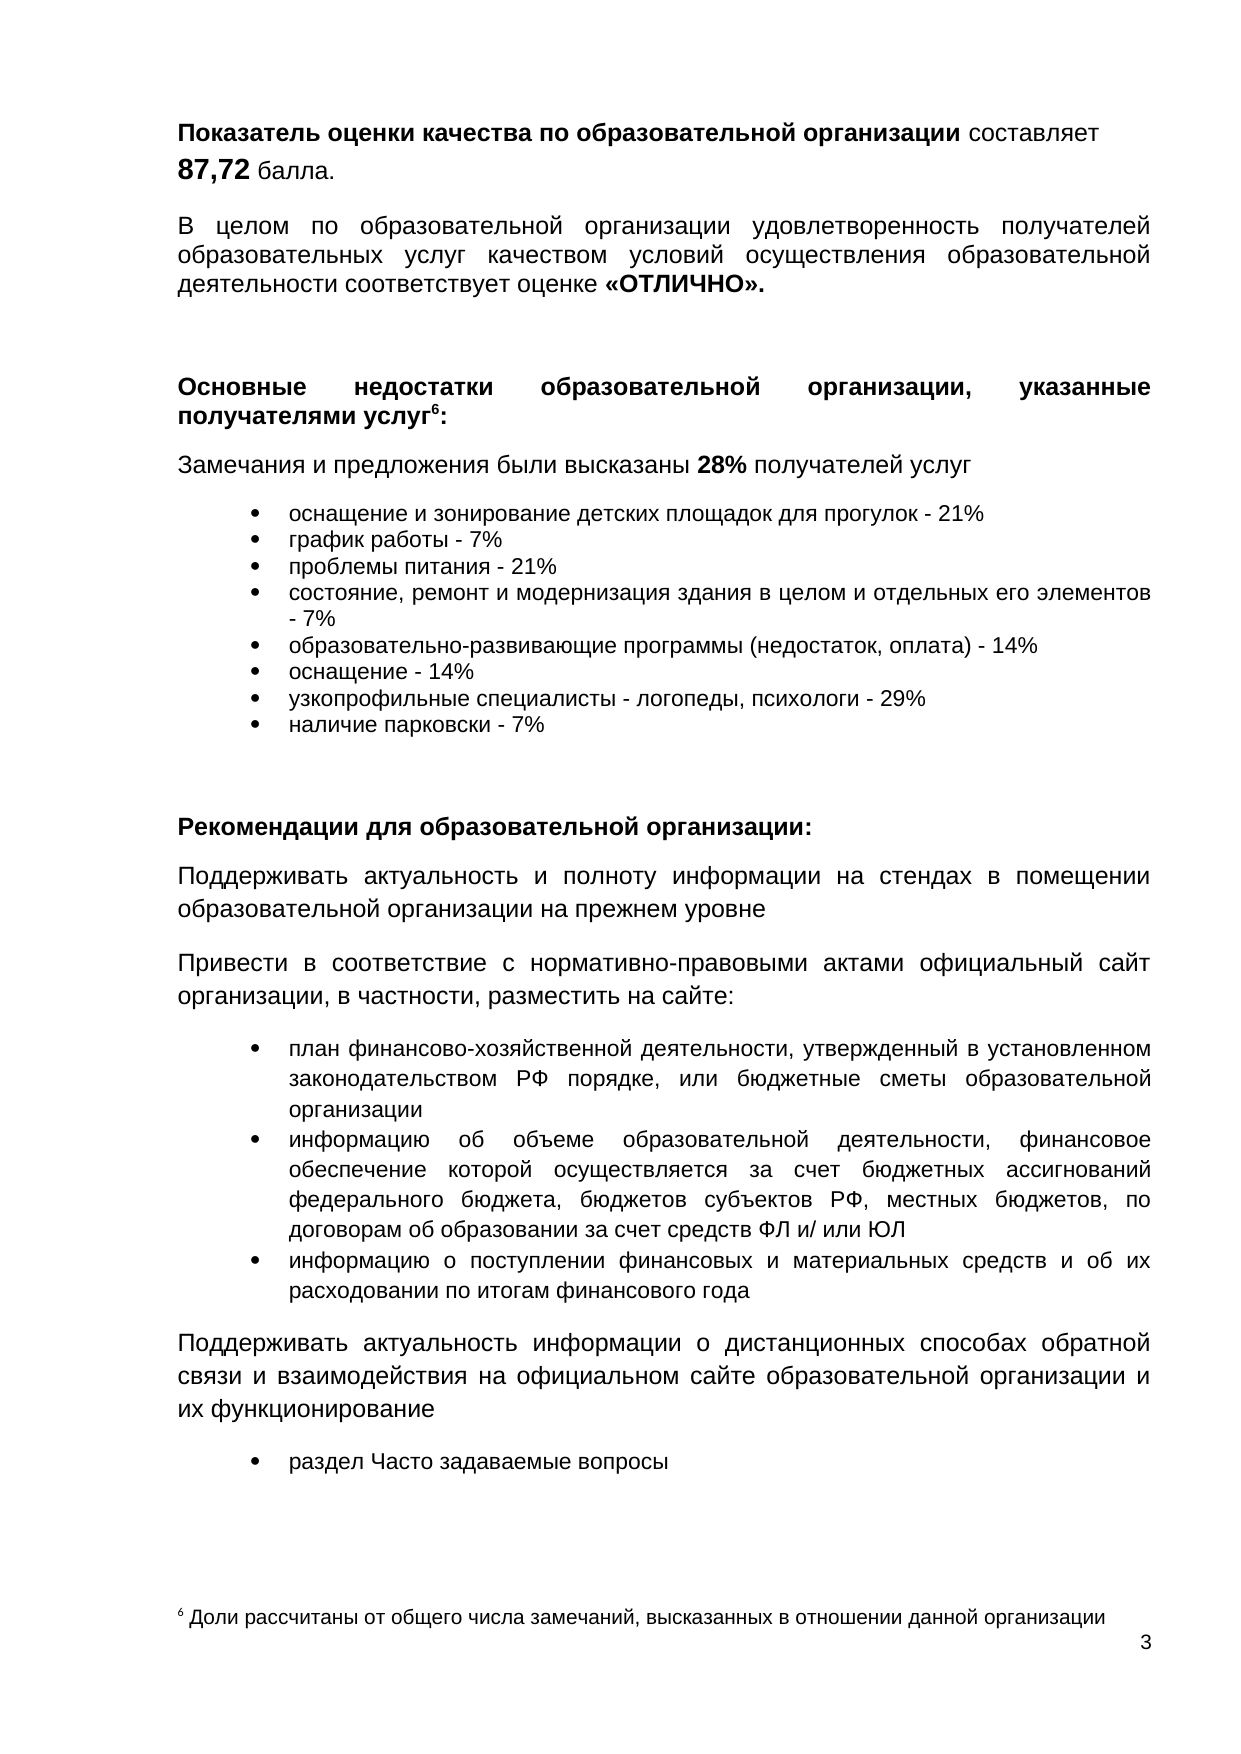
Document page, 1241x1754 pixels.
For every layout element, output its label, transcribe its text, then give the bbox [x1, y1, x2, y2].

list наличие парковски - 7% [251, 711, 1152, 737]
text Замечания и предложения были высказаны 28% получателей услуг [177, 450, 1152, 479]
list оснащение и зонирование детских площадок для прогулок - 21% [251, 500, 1152, 526]
text Поддерживать актуальность информации о дистанционных способах обратной связи и взаимодействия на официальном сайте образовательной организации и их функционирование [177, 1328, 1152, 1423]
list информацию об объеме образовательной деятельности, финансовое обеспечение которой осуществляется за счет бюджетных ассигнований федерального бюджета, бюджетов субъектов РФ, местных бюджетов, по договорам об образовании за счет средств ФЛ и/ или ЮЛ [251, 1126, 1152, 1243]
list образовательно-развивающие программы (недостаток, оплата) - 14% [251, 632, 1152, 658]
text Поддерживать актуальность и полноту информации на стендах в помещении образовательной организации на прежнем уровне [177, 861, 1152, 923]
text Рекомендации для образовательной организации: [177, 812, 1152, 841]
text Привести в соответствие с нормативно-правовыми актами официальный сайт организации, в частности, разместить на сайте: [177, 948, 1152, 1010]
list план финансово-хозяйственной деятельности, утвержденный в установленном законодательством РФ порядке, или бюджетные сметы образовательной организации [251, 1035, 1152, 1122]
text Показатель оценки качества по образовательной организации составляет 87,72 балла. [177, 118, 1152, 185]
list раздел Часто задаваемые вопросы [251, 1448, 1152, 1474]
list состояние, ремонт и модернизация здания в целом и отдельных его элементов - 7% [251, 579, 1152, 632]
text В целом по образовательной организации удовлетворенность получателей образовательных услуг качеством условий осуществления образовательной деятельности соответствует оценке «ОТЛИЧНО». [177, 211, 1152, 297]
text Основные недостатки образовательной организации, указанные получателями услуг: [177, 372, 1152, 429]
list график работы - 7% [251, 526, 1152, 553]
list узкопрофильные специалисты - логопеды, психологи - 29% [251, 684, 1152, 711]
list проблемы питания - 21% [251, 553, 1152, 579]
list информацию о поступлении финансовых и материальных средств и об их расходовании по итогам финансового года [251, 1247, 1152, 1303]
list оснащение - 14% [251, 658, 1152, 684]
